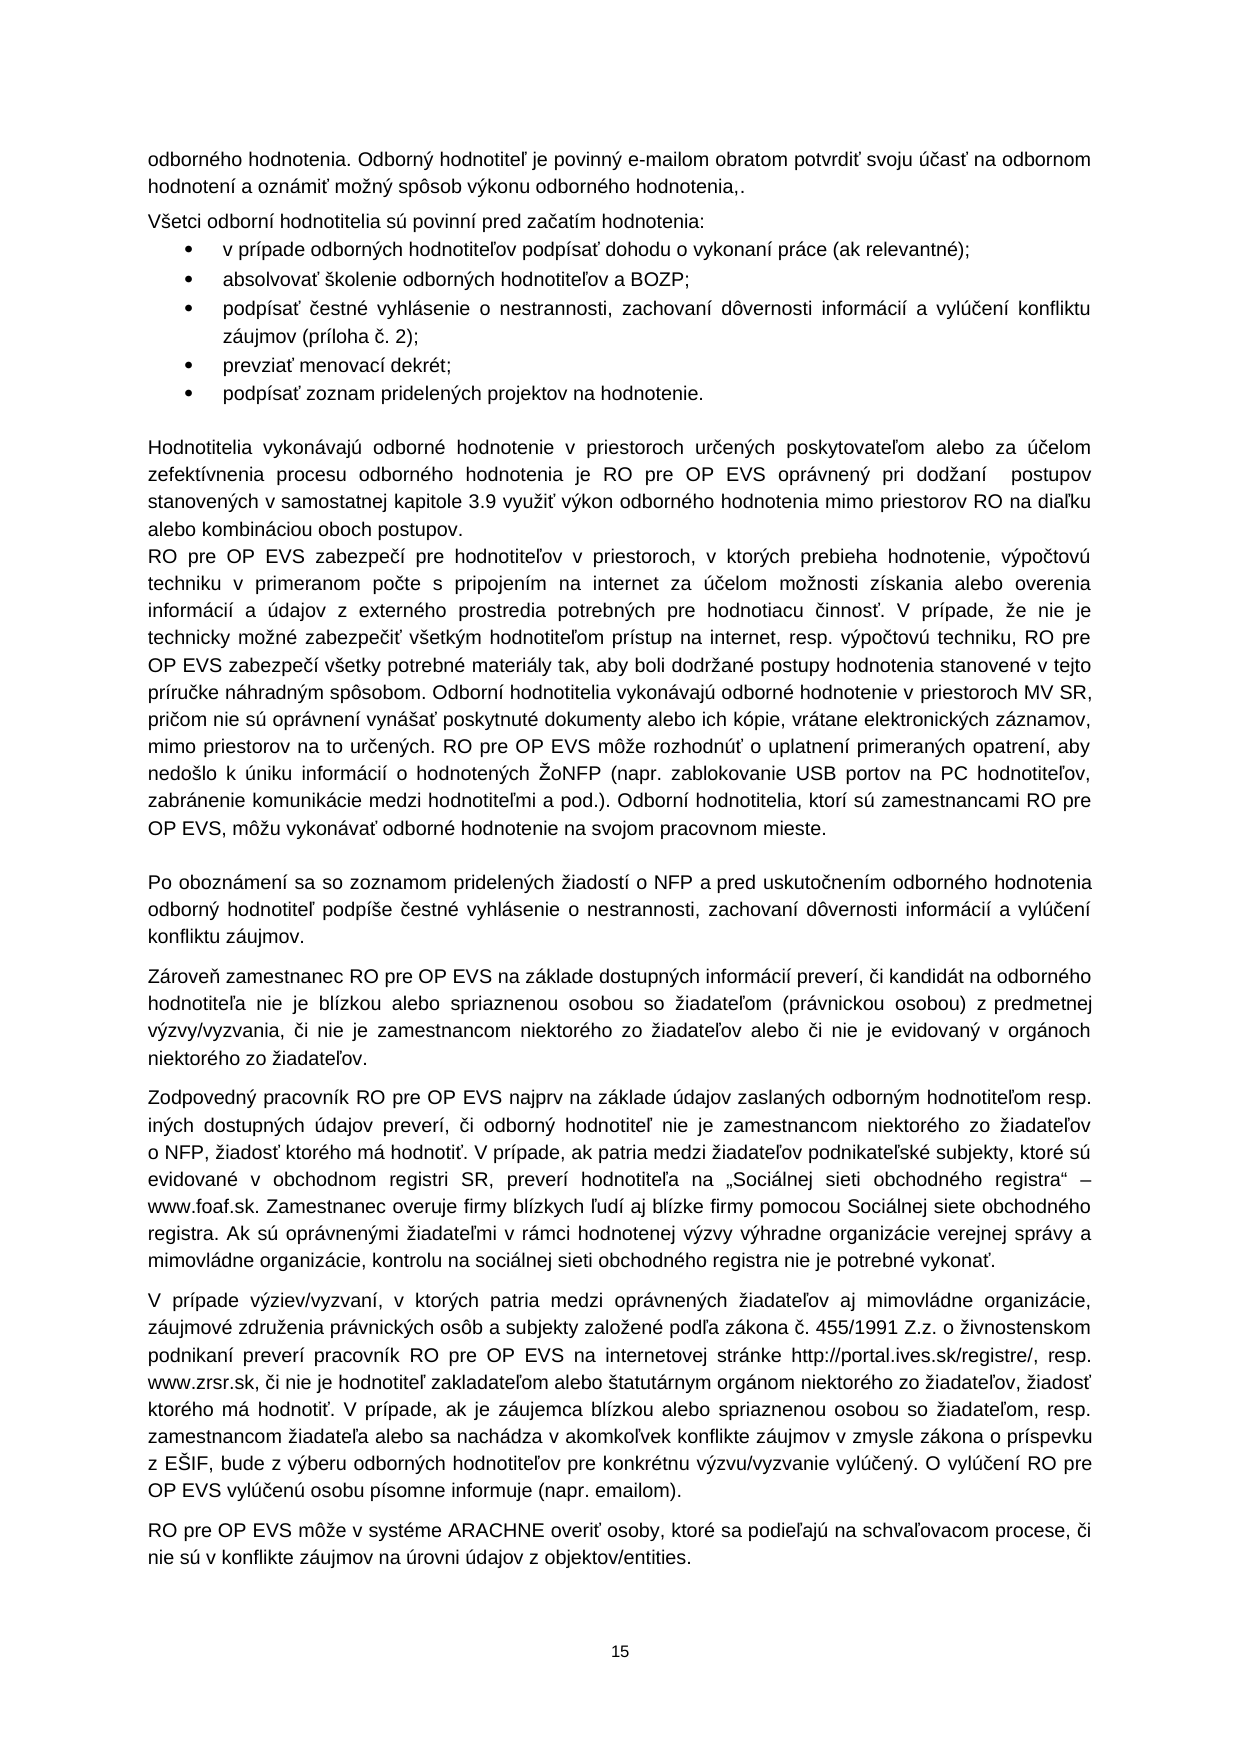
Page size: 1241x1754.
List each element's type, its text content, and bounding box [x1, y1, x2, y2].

list podpísať zoznam pridelených projektov na hodnotenie. [185, 381, 1092, 404]
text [148, 148, 1092, 198]
list podpísať čestné vyhlásenie o nestrannosti, zachovaní dôvernosti informácií a vylúčení konfliktu záujmov (príloha č. 2); [185, 297, 1092, 347]
text RO pre OP EVS zabezpečí pre hodnotiteľov v priestoroch, v ktorých prebieha hodnotenie, výpočtovú techniku v primeranom počte s pripojením na internet za účelom možnosti získania alebo overenia informácií a údajov z externého prostredia potrebných pre hodnotiacu činnosť. V prípade, že nie je technicky možné zabezpečiť všetkým hodnotiteľom prístup na internet, resp. výpočtovú techniku, RO pre OP EVS zabezpečí všetky potrebné materiály tak, aby boli dodržané postupy hodnotenia stanovené v tejto príručke náhradným spôsobom. Odborní hodnotitelia vykonávajú odborné hodnotenie v priestoroch MV SR, pričom nie sú oprávnení vynášať poskytnuté dokumenty alebo ich kópie, vrátane elektronických záznamov, mimo priestorov na to určených. RO pre OP EVS môže rozhodnúť o uplatnení primeraných opatrení, aby nedošlo k úniku informácií o hodnotených ŽoNFP (napr. zablokovanie USB portov na PC hodnotiteľov, zabránenie komunikácie medzi hodnotiteľmi a pod.). Odborní hodnotitelia, ktorí sú zamestnancami RO pre OP EVS, môžu vykonávať odborné hodnotenie na svojom pracovnom mieste. [148, 545, 1092, 839]
text V prípade výziev/vyzvaní, v ktorých patria medzi oprávnených žiadateľov aj mimovládne organizácie, záujmové združenia právnických osôb a subjekty založené podľa zákona č. 455/1991 Z.z. o živnostenskom podnikaní preverí pracovník RO pre OP EVS na internetovej stránke http://portal.ives.sk/registre/, resp. www.zrsr.sk, či nie je hodnotiteľ zakladateľom alebo štatutárnym orgánom niektorého zo žiadateľov, žiadosť ktorého má hodnotiť. V prípade, ak je záujemca blízkou alebo spriaznenou osobou so žiadateľom, resp. zamestnancom žiadateľa alebo sa nachádza v akomkoľvek konflikte záujmov v zmysle zákona o príspevku z EŠIF, bude z výberu odborných hodnotiteľov pre konkrétnu výzvu/vyzvanie vylúčený. O vylúčení RO pre OP EVS vylúčenú osobu písomne informuje (napr. emailom). [148, 1289, 1092, 1502]
text Po oboznámení sa so zoznamom pridelených žiadostí o NFP a pred uskutočnením odborného hodnotenia odborný hodnotiteľ podpíše čestné vyhlásenie o nestrannosti, zachovaní dôvernosti informácií a vylúčení konfliktu záujmov. [148, 871, 1092, 948]
list v prípade odborných hodnotiteľov podpísať dohodu o vykonaní práce (ak relevantné); [185, 238, 1092, 260]
list prevziať menovací dekrét; [185, 354, 1092, 377]
text Všetci odborní hodnotitelia sú povinní pred začatím hodnotenia: [148, 210, 1092, 233]
text Zároveň zamestnanec RO pre OP EVS na základe dostupných informácií preverí, či kandidát na odborného hodnotiteľa nie je blízkou alebo spriaznenou osobou so žiadateľom (právnickou osobou) z predmetnej výzvy/vyzvania, či nie je zamestnancom niektorého zo žiadateľov alebo či nie je evidovaný v orgánoch niektorého zo žiadateľov. [148, 965, 1092, 1069]
list absolvovať školenie odborných hodnotiteľov a BOZP; [185, 267, 1092, 290]
text RO pre OP EVS môže v systéme ARACHNE overiť osoby, ktoré sa podieľajú na schvaľovacom procese, či nie sú v konflikte záujmov na úrovni údajov z objektov/entities. [148, 1519, 1092, 1569]
text Zodpovedný pracovník RO pre OP EVS najprv na základe údajov zaslaných odborným hodnotiteľom resp. iných dostupných údajov preverí, či odborný hodnotiteľ nie je zamestnancom niektorého zo žiadateľov o NFP, žiadosť ktorého má hodnotiť. V prípade, ak patria medzi žiadateľov podnikateľské subjekty, ktoré sú evidované v obchodnom registri SR, preverí hodnotiteľa na „Sociálnej sieti obchodného registra“ – www.foaf.sk. Zamestnanec overuje firmy blízkych ľudí aj blízke firmy pomocou Sociálnej siete obchodného registra. Ak sú oprávnenými žiadateľmi v rámci hodnotenej výzvy výhradne organizácie verejnej správy a mimovládne organizácie, kontrolu na sociálnej sieti obchodného registra nie je potrebné vykonať. [148, 1086, 1092, 1272]
text Hodnotitelia vykonávajú odborné hodnotenie v priestoroch určených poskytovateľom alebo za účelom zefektívnenia procesu odborného hodnotenia je RO pre OP EVS oprávnený pri dodžaní postupov stanovených v samostatnej kapitole 3.9 využiť výkon odborného hodnotenia mimo priestorov RO na diaľku alebo kombináciou oboch postupov. [148, 436, 1092, 540]
